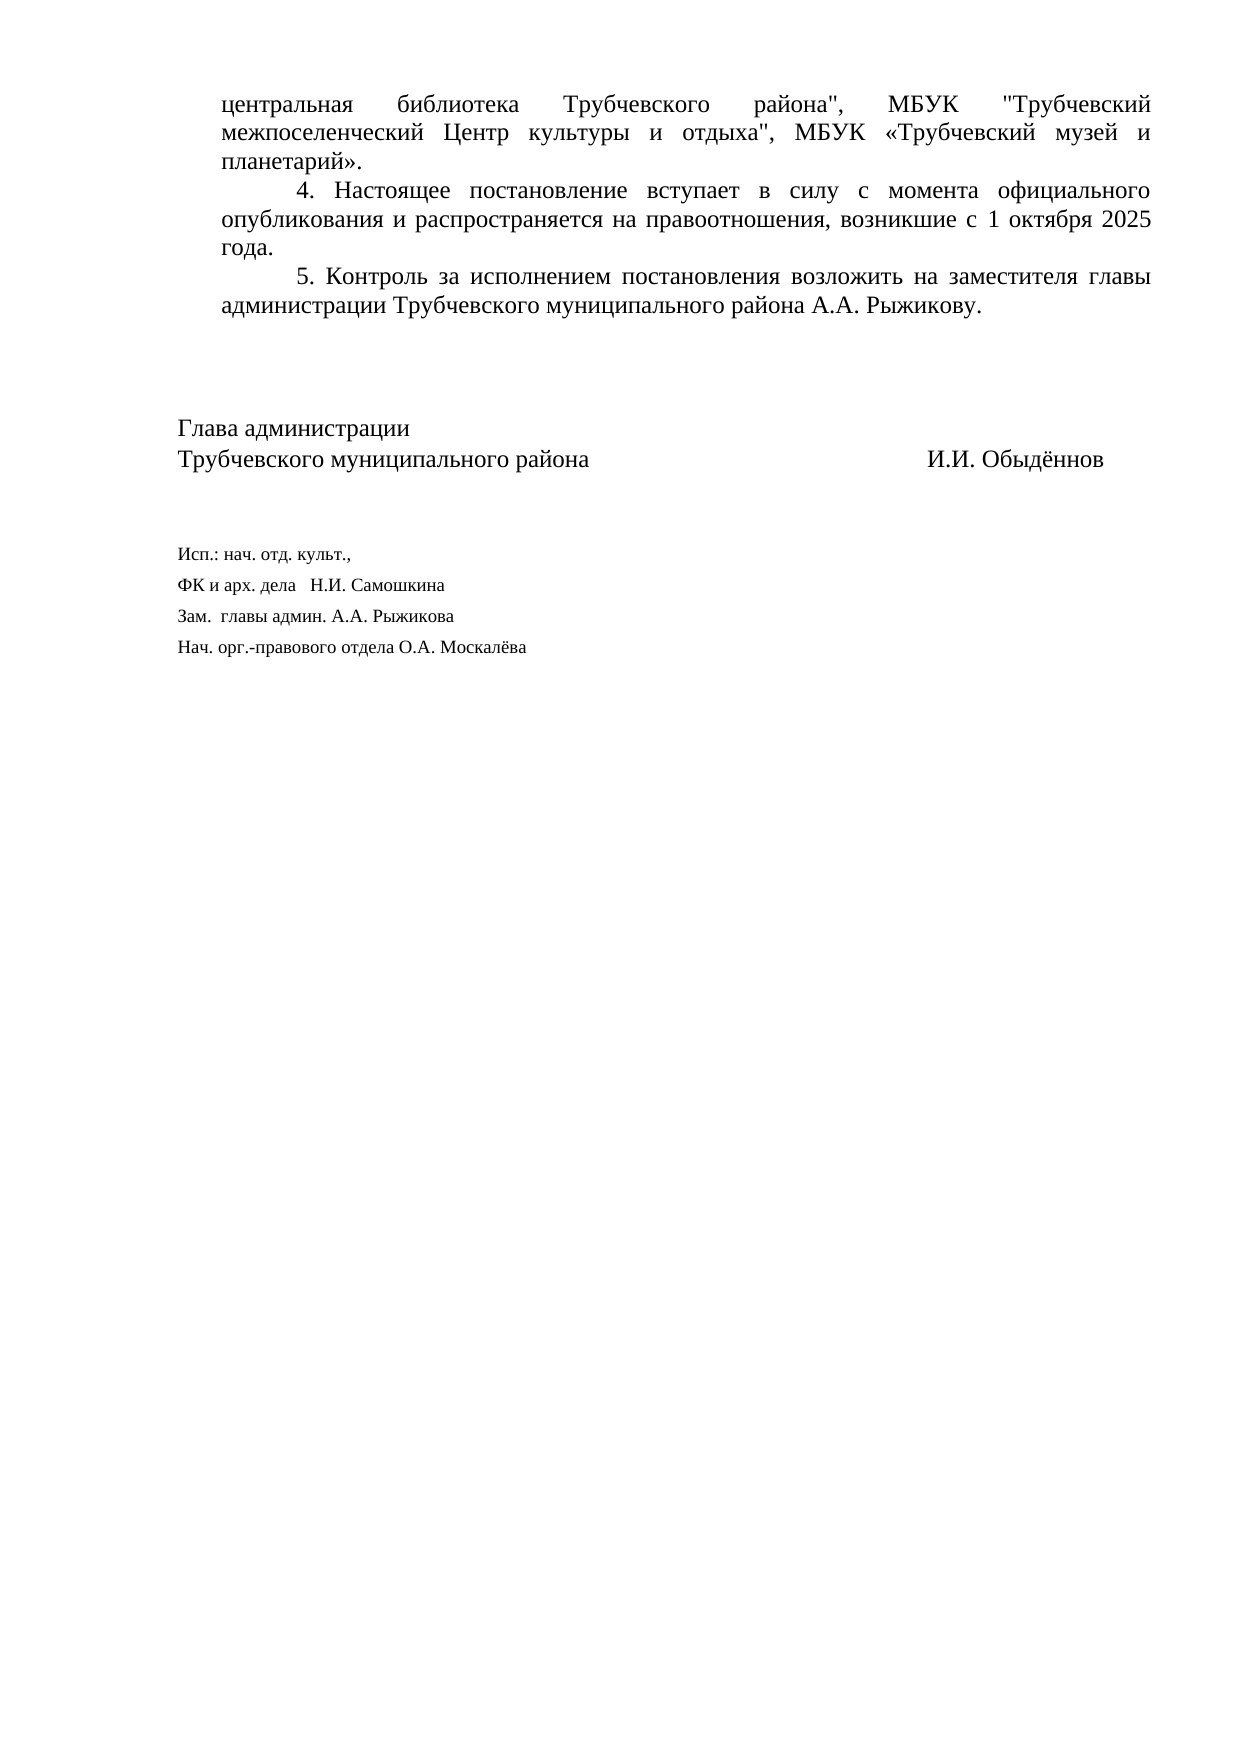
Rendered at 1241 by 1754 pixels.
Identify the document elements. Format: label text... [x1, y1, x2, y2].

text ФК и арх. дела Н.И. Самошкина [177, 567, 1152, 598]
text Трубчевского муниципального района И.И. Обыдённов [177, 443, 1152, 474]
text 5. Контроль за исполнением постановления возложить на заместителя главы администрации Трубчевского муниципального района А.А. Рыжикову. [221, 261, 1152, 319]
text Зам. главы админ. А.А. Рыжикова [177, 598, 1152, 629]
text Глава администрации [177, 412, 1152, 443]
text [221, 89, 1152, 175]
text Нач. орг.-правового отдела О.А. Москалёва [177, 629, 1152, 660]
text 4. Настоящее постановление вступает в силу с момента официального опубликования и распространяется на правоотношения, возникшие с 1 октября 2025 года. [221, 175, 1152, 261]
text Исп.: нач. отд. культ., [177, 536, 1152, 567]
